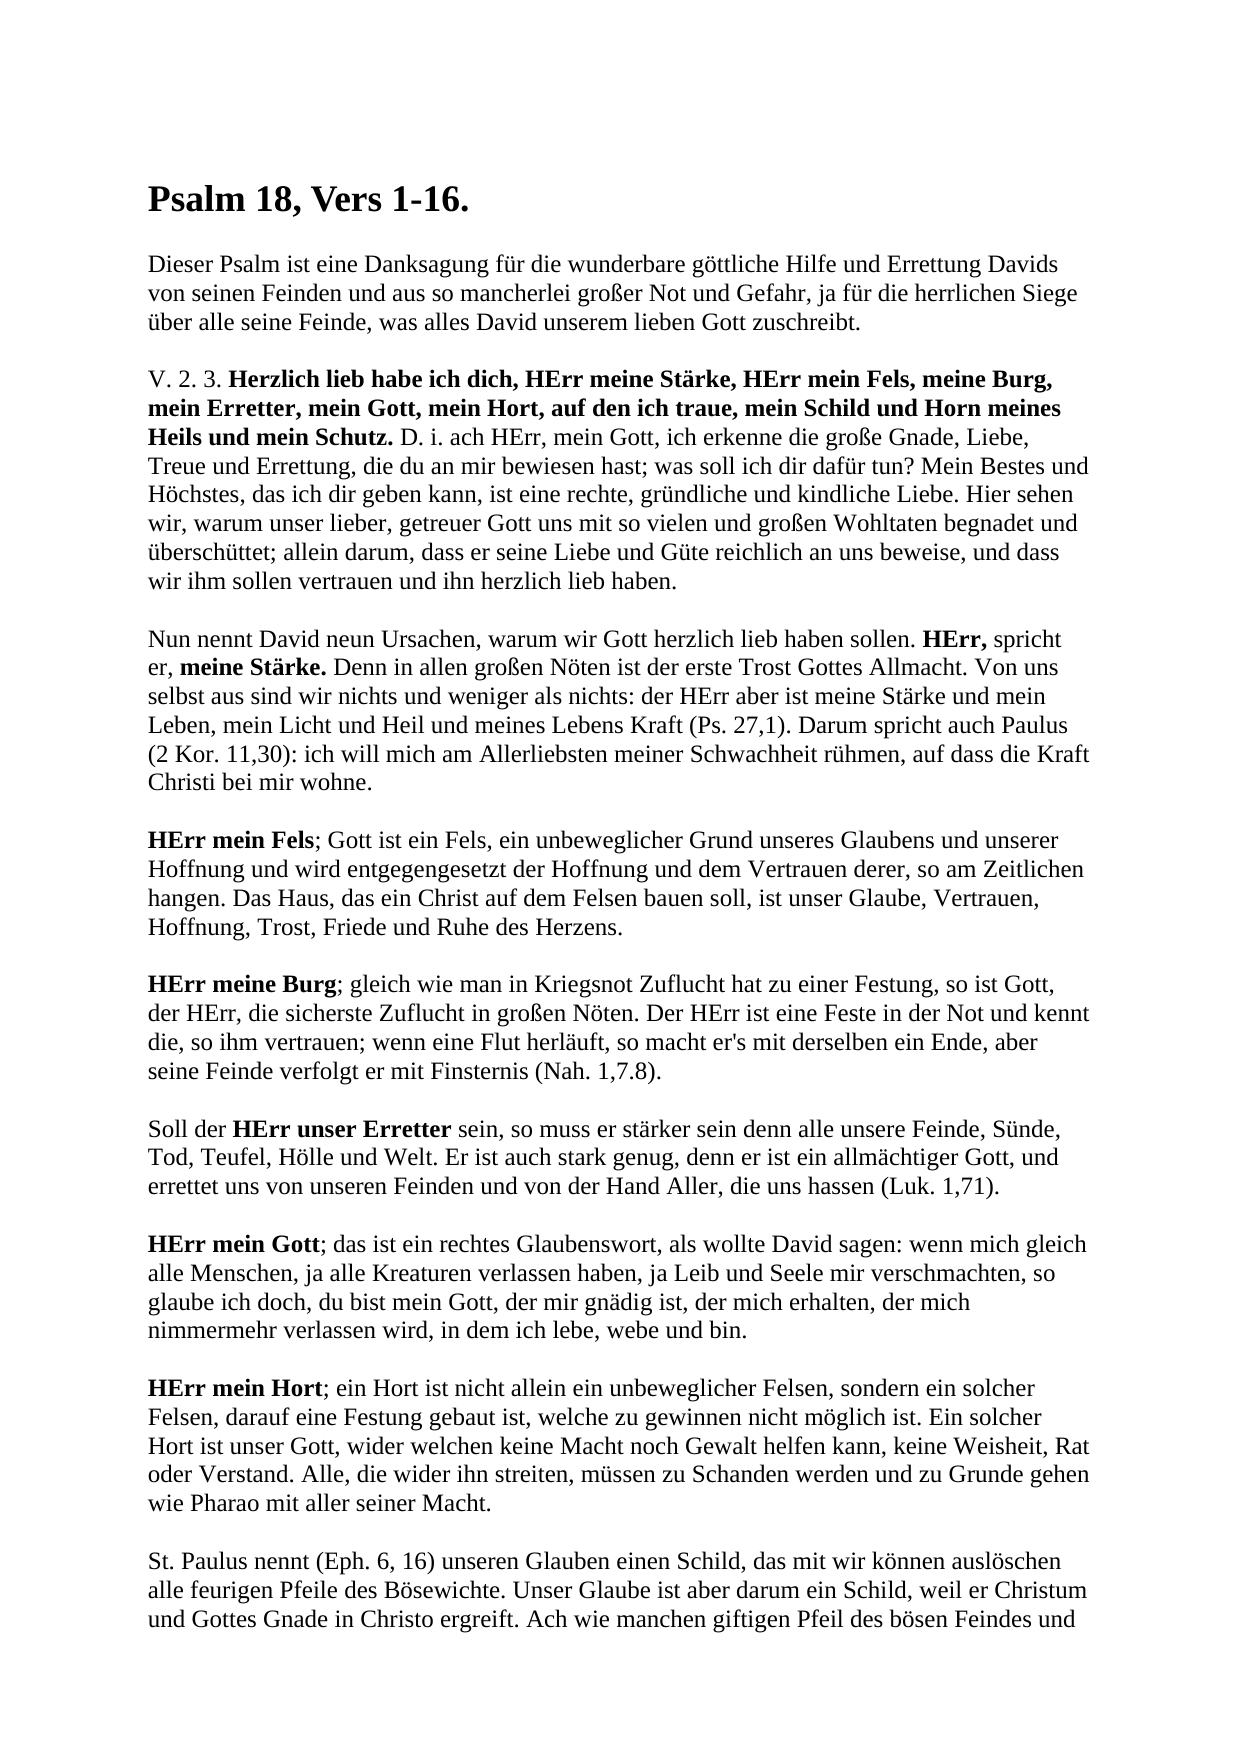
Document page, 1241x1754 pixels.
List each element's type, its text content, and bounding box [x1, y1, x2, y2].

text Nun nennt David neun Ursachen, warum wir Gott herzlich lieb haben sollen. HErr, spricht er, meine Stärke. Denn in allen großen Nöten ist der erste Trost Gottes Allmacht. Von uns selbst aus sind wir nichts und weniger als nichts: der HErr aber ist meine Stärke und mein Leben, mein Licht und Heil und meines Lebens Kraft (Ps. 27,1). Darum spricht auch Paulus (2 Kor. 11,30): ich will mich am Allerliebsten meiner Schwachheit rühmen, auf dass die Kraft Christi bei mir wohne. [148, 624, 1093, 796]
subtitle Psalm 18, Vers 1-16. [148, 177, 1093, 220]
text Dieser Psalm ist eine Danksagung für die wunderbare göttliche Hilfe und Errettung Davids von seinen Feinden und aus so mancherlei großer Not und Gefahr, ja für die herrlichen Siege über alle seine Feinde, was alles David unserem lieben Gott zuschreibt. [148, 249, 1093, 335]
text HErr mein Gott; das ist ein rechtes Glaubenswort, als wollte David sagen: wenn mich gleich alle Menschen, ja alle Kreaturen verlassen haben, ja Leib und Seele mir verschmachten, so glaube ich doch, du bist mein Gott, der mir gnädig ist, der mich erhalten, der mich nimmermehr verlassen wird, in dem ich lebe, webe und bin. [148, 1229, 1093, 1344]
text HErr mein Hort; ein Hort ist nicht allein ein unbeweglicher Felsen, sondern ein solcher Felsen, darauf eine Festung gebaut ist, welche zu gewinnen nicht möglich ist. Ein solcher Hort ist unser Gott, wider welchen keine Macht noch Gewalt helfen kann, keine Weisheit, Rat oder Verstand. Alle, die wider ihn streiten, müssen zu Schanden werden und zu Grunde gehen wie Pharao mit aller seiner Macht. [148, 1373, 1093, 1517]
text HErr mein Fels; Gott ist ein Fels, ein unbeweglicher Grund unseres Glaubens und unserer Hoffnung und wird entgegengesetzt der Hoffnung und dem Vertrauen derer, so am Zeitlichen hangen. Das Haus, das ein Christ auf dem Felsen bauen soll, ist unser Glaube, Vertrauen, Hoffnung, Trost, Friede und Ruhe des Herzens. [148, 825, 1093, 940]
text HErr meine Burg; gleich wie man in Kriegsnot Zuflucht hat zu einer Festung, so ist Gott, der HErr, die sicherste Zuflucht in großen Nöten. Der HErr ist eine Feste in der Not und kennt die, so ihm vertrauen; wenn eine Flut herläuft, so macht er's mit derselben ein Ende, aber seine Feinde verfolgt er mit Finsternis (Nah. 1,7.8). [148, 969, 1093, 1084]
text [148, 1546, 1093, 1632]
text Soll der HErr unser Erretter sein, so muss er stärker sein denn alle unsere Feinde, Sünde, Tod, Teufel, Hölle und Welt. Er ist auch stark genug, denn er ist ein allmächtiger Gott, und errettet uns von unseren Feinden und von der Hand Aller, die uns hassen (Luk. 1,71). [148, 1114, 1093, 1200]
text V. 2. 3. Herzlich lieb habe ich dich, HErr meine Stärke, HErr mein Fels, meine Burg, mein Erretter, mein Gott, mein Hort, auf den ich traue, mein Schild und Horn meines Heils und mein Schutz. D. i. ach HErr, mein Gott, ich erkenne die große Gnade, Liebe, Treue und Errettung, die du an mir bewiesen hast; was soll ich dir dafür tun? Mein Bestes und Höchstes, das ich dir geben kann, ist eine rechte, gründliche und kindliche Liebe. Hier sehen wir, warum unser lieber, getreuer Gott uns mit so vielen und großen Wohltaten begnadet und überschüttet; allein darum, dass er seine Liebe und Güte reichlich an uns beweise, und dass wir ihm sollen vertrauen und ihn herzlich lieb haben. [148, 364, 1093, 594]
